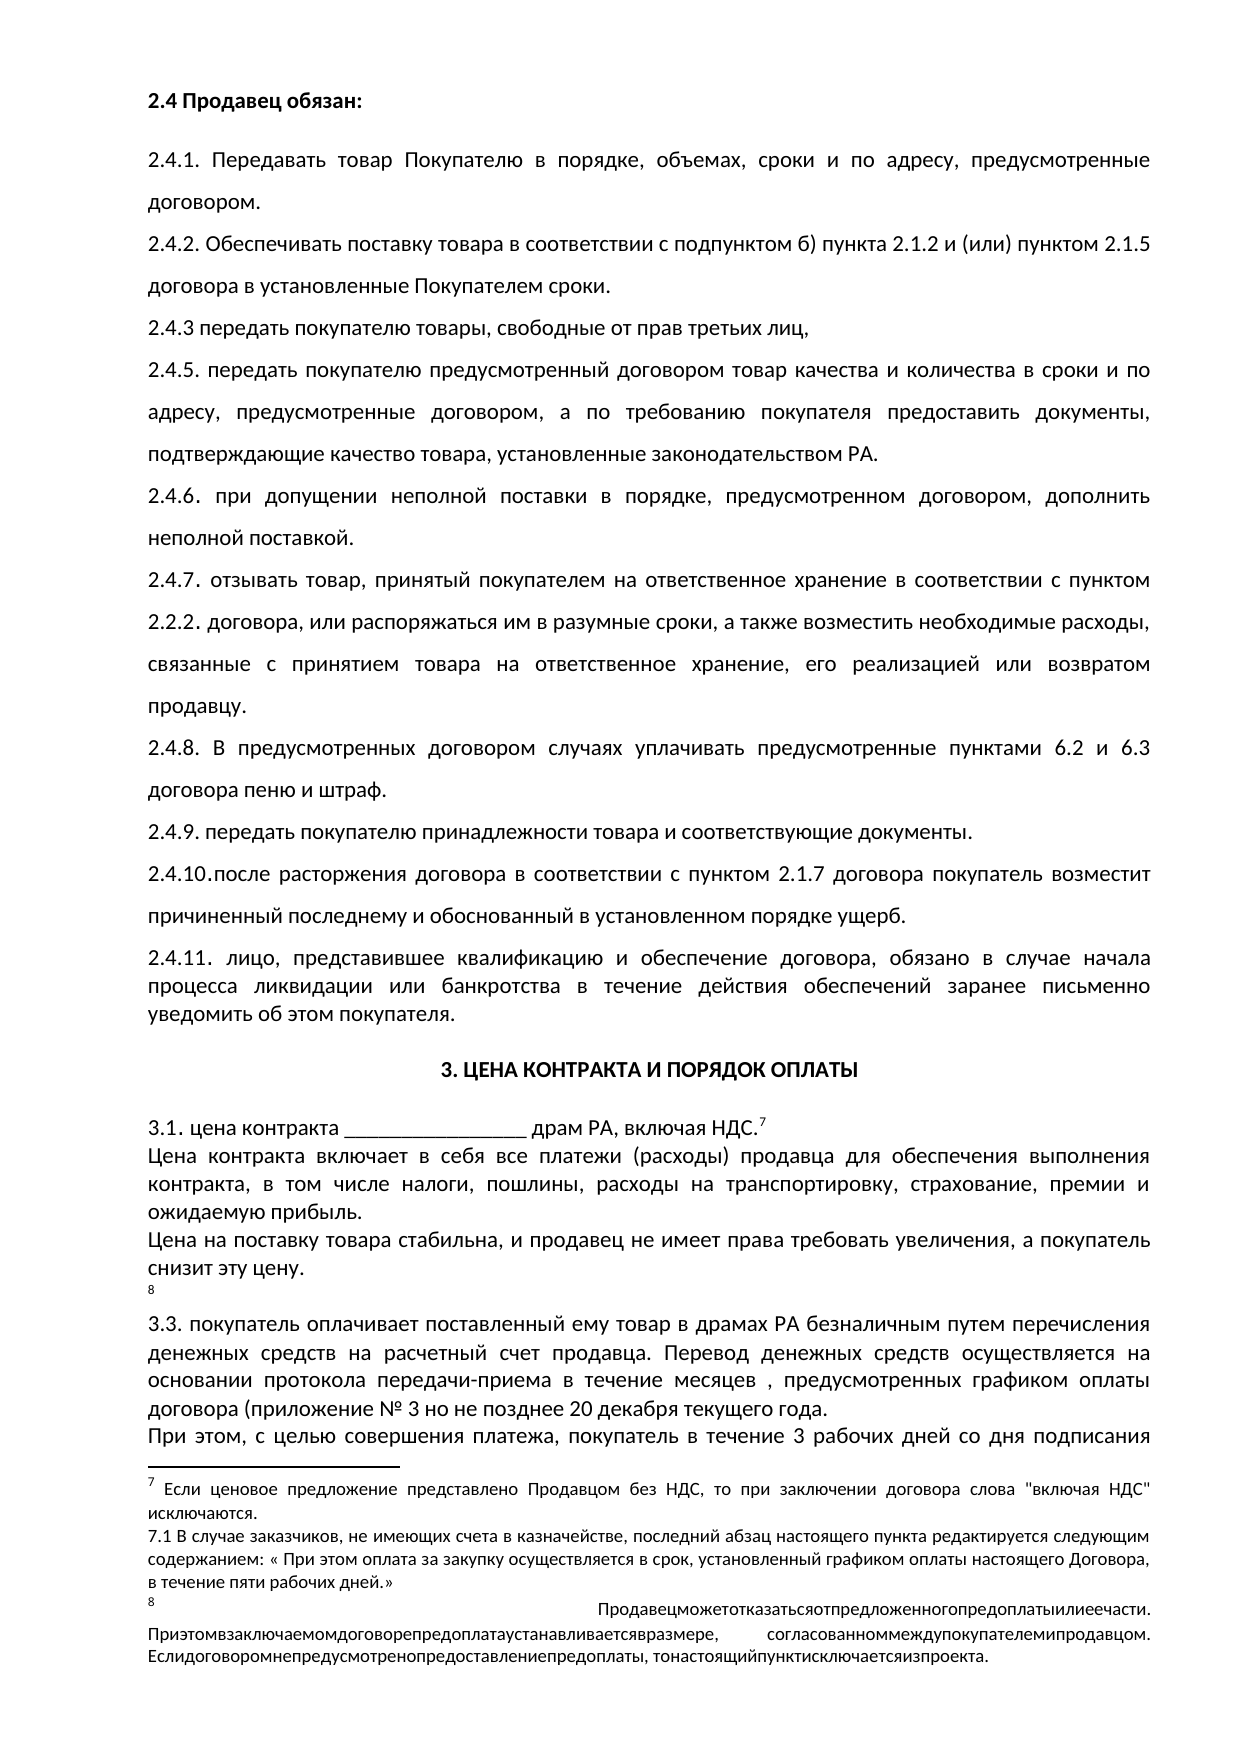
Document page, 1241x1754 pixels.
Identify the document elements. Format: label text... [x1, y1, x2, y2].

text 2.4.3 передать покупателю товары, свободные от прав третьих лиц, [148, 313, 1152, 341]
text 2.4.10․после расторжения договора в соответствии с пунктом 2.1.7 договора покупатель возместит причиненный последнему и обоснованный в установленном порядке ущерб. [148, 859, 1152, 929]
text 2.4 Продавец обязан: [148, 86, 1152, 114]
text 2.4.9. передать покупателю принадлежности товара и соответствующие документы. [148, 817, 1152, 845]
text 2.4.2. Обеспечивать поставку товара в соответствии с подпунктом б) пункта 2.1.2 и (или) пунктом 2.1.5 договора в установленные Покупателем сроки. [148, 229, 1152, 299]
text 2.4.1. Передавать товар Покупателю в порядке, объемах, сроки и по адресу, предусмотренные договором. [148, 145, 1152, 215]
text Цена на поставку товара стабильна, и продавец не имеет права требовать увеличения, а покупатель снизит эту цену. [148, 1226, 1152, 1282]
text 3. ЦЕНА КОНТРАКТА И ПОРЯДОК ОПЛАТЫ [148, 1055, 1152, 1083]
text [148, 1422, 1152, 1450]
text 2.4.8. В предусмотренных договором случаях уплачивать предусмотренные пунктами 6.2 и 6.3 договора пеню и штраф. [148, 733, 1152, 803]
text Цена контракта включает в себя все платежи (расходы) продавца для обеспечения выполнения контракта, в том числе налоги, пошлины, расходы на транспортировку, страхование, премии и ожидаемую прибыль. [148, 1141, 1152, 1226]
text 2.4.7․ отзывать товар, принятый покупателем на ответственное хранение в соответствии с пунктом 2.2.2․ договора, или распоряжаться им в разумные сроки, а также возместить необходимые расходы, связанные с принятием товара на ответственное хранение, его реализацией или возвратом продавцу. [148, 565, 1152, 719]
text 3.1․ цена контракта ________________ драм РА, включая НДС. [148, 1113, 1152, 1141]
text 2.4.6․ при допущении неполной поставки в порядке, предусмотренном договором, дополнить неполной поставкой. [148, 481, 1152, 551]
text 3.3. покупатель оплачивает поставленный ему товар в драмах РА безналичным путем перечисления денежных средств на расчетный счет продавца. Перевод денежных средств осуществляется на основании протокола передачи-приема в течение месяцев , предусмотренных графиком оплаты договора (приложение № 3 но не позднее 20 декабря текущего года. [148, 1309, 1152, 1422]
text 2.4.5. передать покупателю предусмотренный договором товар качества и количества в сроки и по адресу, предусмотренные договором, а по требованию покупателя предоставить документы, подтверждающие качество товара, установленные законодательством РА. [148, 355, 1152, 467]
text 2.4.11․ лицо, представившее квалификацию и обеспечение договора, обязано в случае начала процесса ликвидации или банкротства в течение действия обеспечений заранее письменно уведомить об этом покупателя. [148, 943, 1152, 1027]
